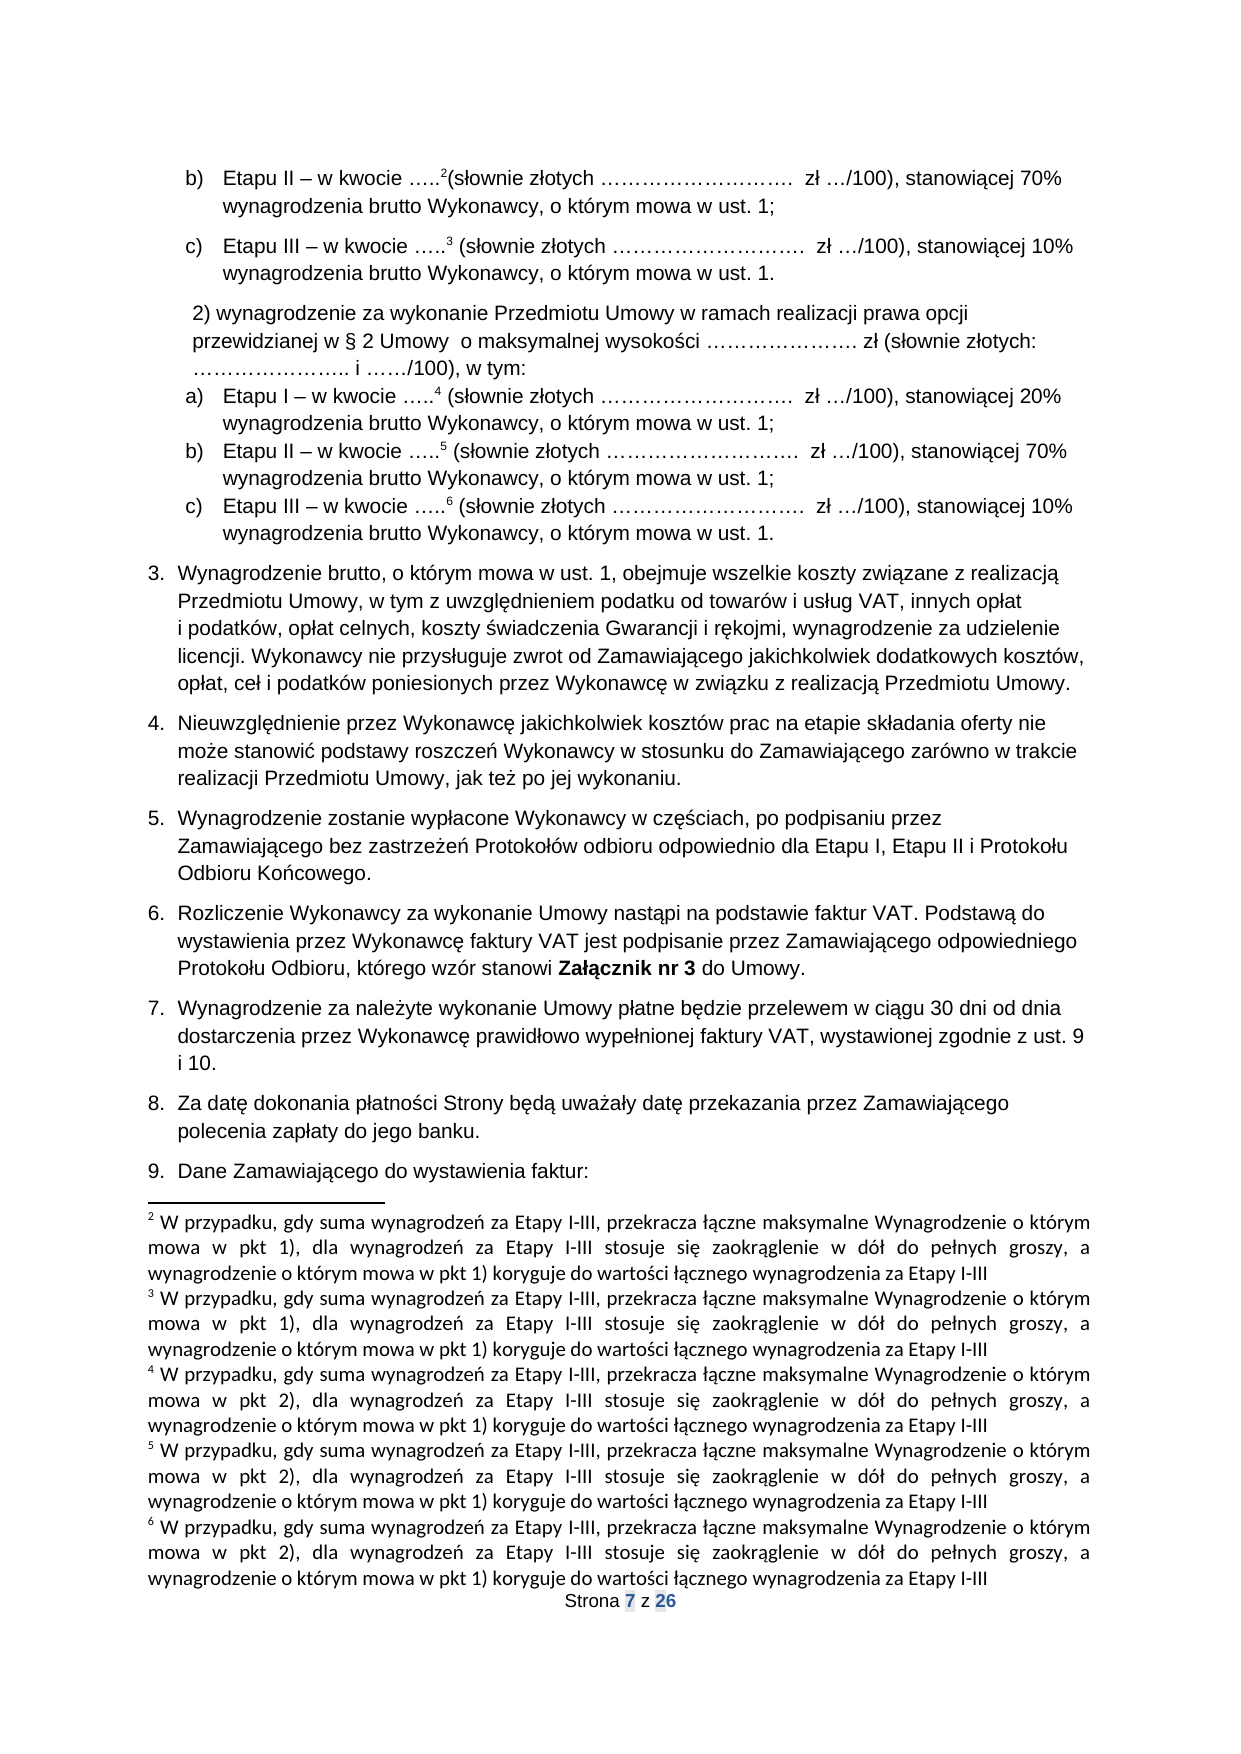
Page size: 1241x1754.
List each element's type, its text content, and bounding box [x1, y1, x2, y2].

list Za datę dokonania płatności Strony będą uważały datę przekazania przez Zamawiającego polecenia zapłaty do jego banku. [148, 1091, 1090, 1143]
list Etapu II – w kwocie …..(słownie złotych ………………………. zł …/100), stanowiącej 70% wynagrodzenia brutto Wykonawcy, o którym mowa w ust. 1; [185, 166, 1093, 218]
list Wynagrodzenie zostanie wypłacone Wykonawcy w częściach, po podpisaniu przez Zamawiającego bez zastrzeżeń Protokołów odbioru odpowiednio dla Etapu I, Etapu II i Protokołu Odbioru Końcowego. [148, 806, 1090, 885]
list Wynagrodzenie brutto, o którym mowa w ust. 1, obejmuje wszelkie koszty związane z realizacją Przedmiotu Umowy, w tym z uwzględnieniem podatku od towarów i usług VAT, innych opłat i podatków, opłat celnych, koszty świadczenia Gwarancji i rękojmi, wynagrodzenie za udzielenie licencji. Wykonawcy nie przysługuje zwrot od Zamawiającego jakichkolwiek dodatkowych kosztów, opłat, ceł i podatków poniesionych przez Wykonawcę w związku z realizacją Przedmiotu Umowy. [148, 561, 1090, 695]
list Rozliczenie Wykonawcy za wykonanie Umowy nastąpi na podstawie faktur VAT. Podstawą do wystawienia przez Wykonawcę faktury VAT jest podpisanie przez Zamawiającego odpowiedniego Protokołu Odbioru, którego wzór stanowi Załącznik nr 3 do Umowy. [148, 901, 1090, 980]
list Dane Zamawiającego do wystawienia faktur: [148, 1159, 1090, 1183]
list Etapu III – w kwocie ….. (słownie złotych ………………………. zł …/100), stanowiącej 10% wynagrodzenia brutto Wykonawcy, o którym mowa w ust. 1. [185, 234, 1093, 285]
list 2) wynagrodzenie za wykonanie Przedmiotu Umowy w ramach realizacji prawa opcji przewidzianej w § 2 Umowy o maksymalnej wysokości …………………. zł (słownie złotych: ………………….. i ……/100), w tym: [192, 301, 1093, 380]
list Etapu I – w kwocie ….. (słownie złotych ………………………. zł …/100), stanowiącej 20% wynagrodzenia brutto Wykonawcy, o którym mowa w ust. 1; [185, 384, 1093, 435]
list Etapu III – w kwocie ….. (słownie złotych ………………………. zł …/100), stanowiącej 10% wynagrodzenia brutto Wykonawcy, o którym mowa w ust. 1. [185, 494, 1093, 545]
list Etapu II – w kwocie ….. (słownie złotych ………………………. zł …/100), stanowiącej 70% wynagrodzenia brutto Wykonawcy, o którym mowa w ust. 1; [185, 439, 1093, 490]
list Nieuwzględnienie przez Wykonawcę jakichkolwiek kosztów prac na etapie składania oferty nie może stanowić podstawy roszczeń Wykonawcy w stosunku do Zamawiającego zarówno w trakcie realizacji Przedmiotu Umowy, jak też po jej wykonaniu. [148, 711, 1090, 790]
list Wynagrodzenie za należyte wykonanie Umowy płatne będzie przelewem w ciągu 30 dni od dnia dostarczenia przez Wykonawcę prawidłowo wypełnionej faktury VAT, wystawionej zgodnie z ust. 9 i 10. [148, 996, 1090, 1075]
